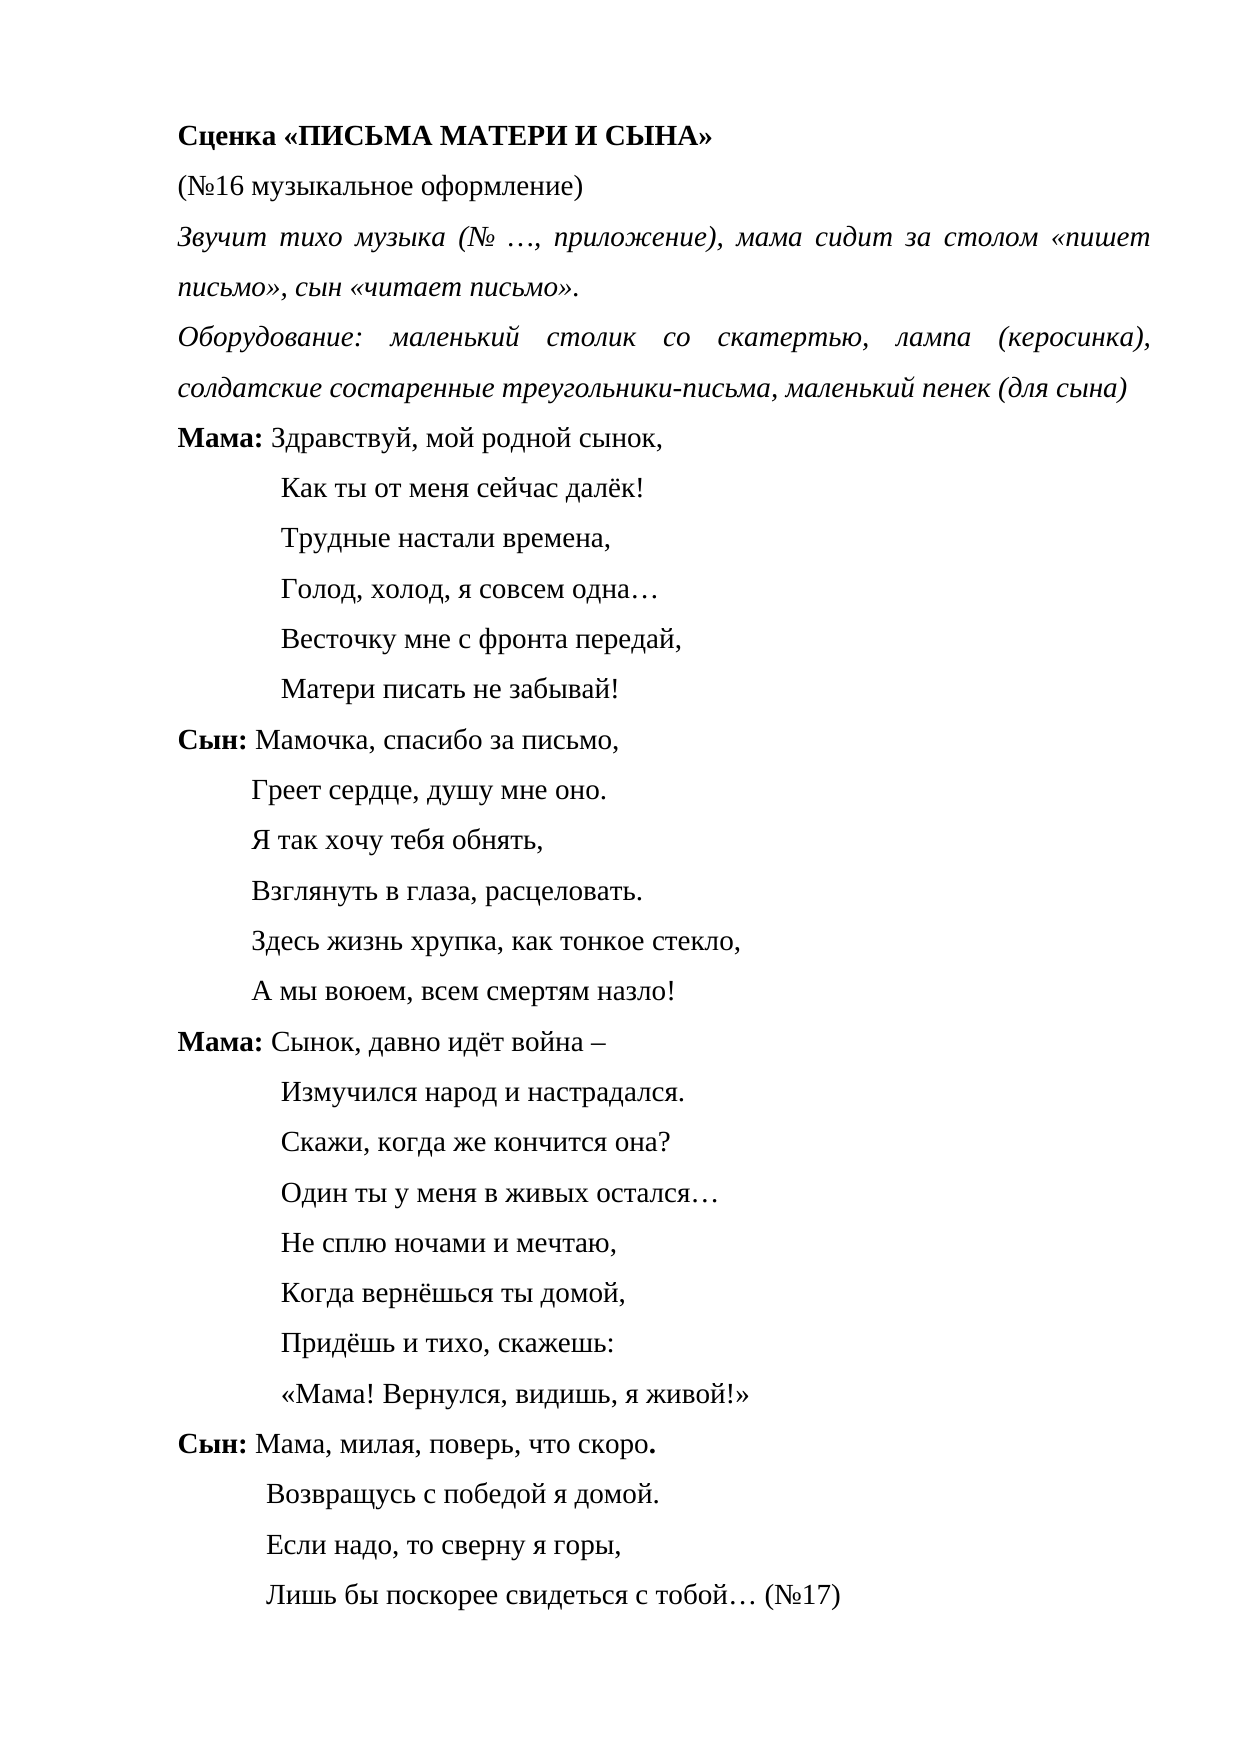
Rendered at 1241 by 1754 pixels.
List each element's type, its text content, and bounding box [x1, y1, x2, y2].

text Трудные настали времена, [177, 521, 1152, 554]
text Сын: Мама, милая, поверь, что скоро. [177, 1426, 1152, 1460]
text Матери писать не забывай! [177, 672, 1152, 705]
text Лишь бы поскорее свидеться с тобой… (№17) [177, 1577, 1152, 1611]
text Оборудование: маленький столик со скатертью, лампа (керосинка), солдатские состаренные треугольники-письма, маленький пенек (для сына) [177, 319, 1152, 403]
text Весточку мне с фронта передай, [177, 621, 1152, 655]
text Голод, холод, я совсем одна… [177, 571, 1152, 604]
text Как ты от меня сейчас далёк! [177, 470, 1152, 504]
text Звучит тихо музыка (№ …, приложение), мама сидит за столом «пишет письмо», сын «читает письмо». [177, 219, 1152, 303]
text А мы воюем, всем смертям назло! [177, 973, 1152, 1007]
text Мама: Здравствуй, мой родной сынок, [177, 420, 1152, 453]
text Когда вернёшься ты домой, [177, 1275, 1152, 1309]
text Придёшь и тихо, скажешь: [177, 1326, 1152, 1359]
text Здесь жизнь хрупка, как тонкое стекло, [177, 923, 1152, 957]
text Возвращусь с победой я домой. [177, 1477, 1152, 1510]
text Один ты у меня в живых остался… [177, 1175, 1152, 1208]
text Скажи, когда же кончится она? [177, 1124, 1152, 1158]
text Измучился народ и настрадался. [177, 1074, 1152, 1108]
text Если надо, то сверну я горы, [177, 1527, 1152, 1560]
text Мама: Сынок, давно идёт война – [177, 1024, 1152, 1057]
text Греет сердце, душу мне оно. [177, 772, 1152, 806]
text (№16 музыкальное оформление) [177, 168, 1152, 202]
text Сценка «ПИСЬМА МАТЕРИ И СЫНА» [177, 118, 1152, 152]
text Я так хочу тебя обнять, [177, 822, 1152, 856]
text «Мама! Вернулся, видишь, я живой!» [177, 1376, 1152, 1409]
text Взглянуть в глаза, расцеловать. [177, 873, 1152, 906]
text Не сплю ночами и мечтаю, [177, 1225, 1152, 1258]
text Сын: Мамочка, спасибо за письмо, [177, 722, 1152, 755]
